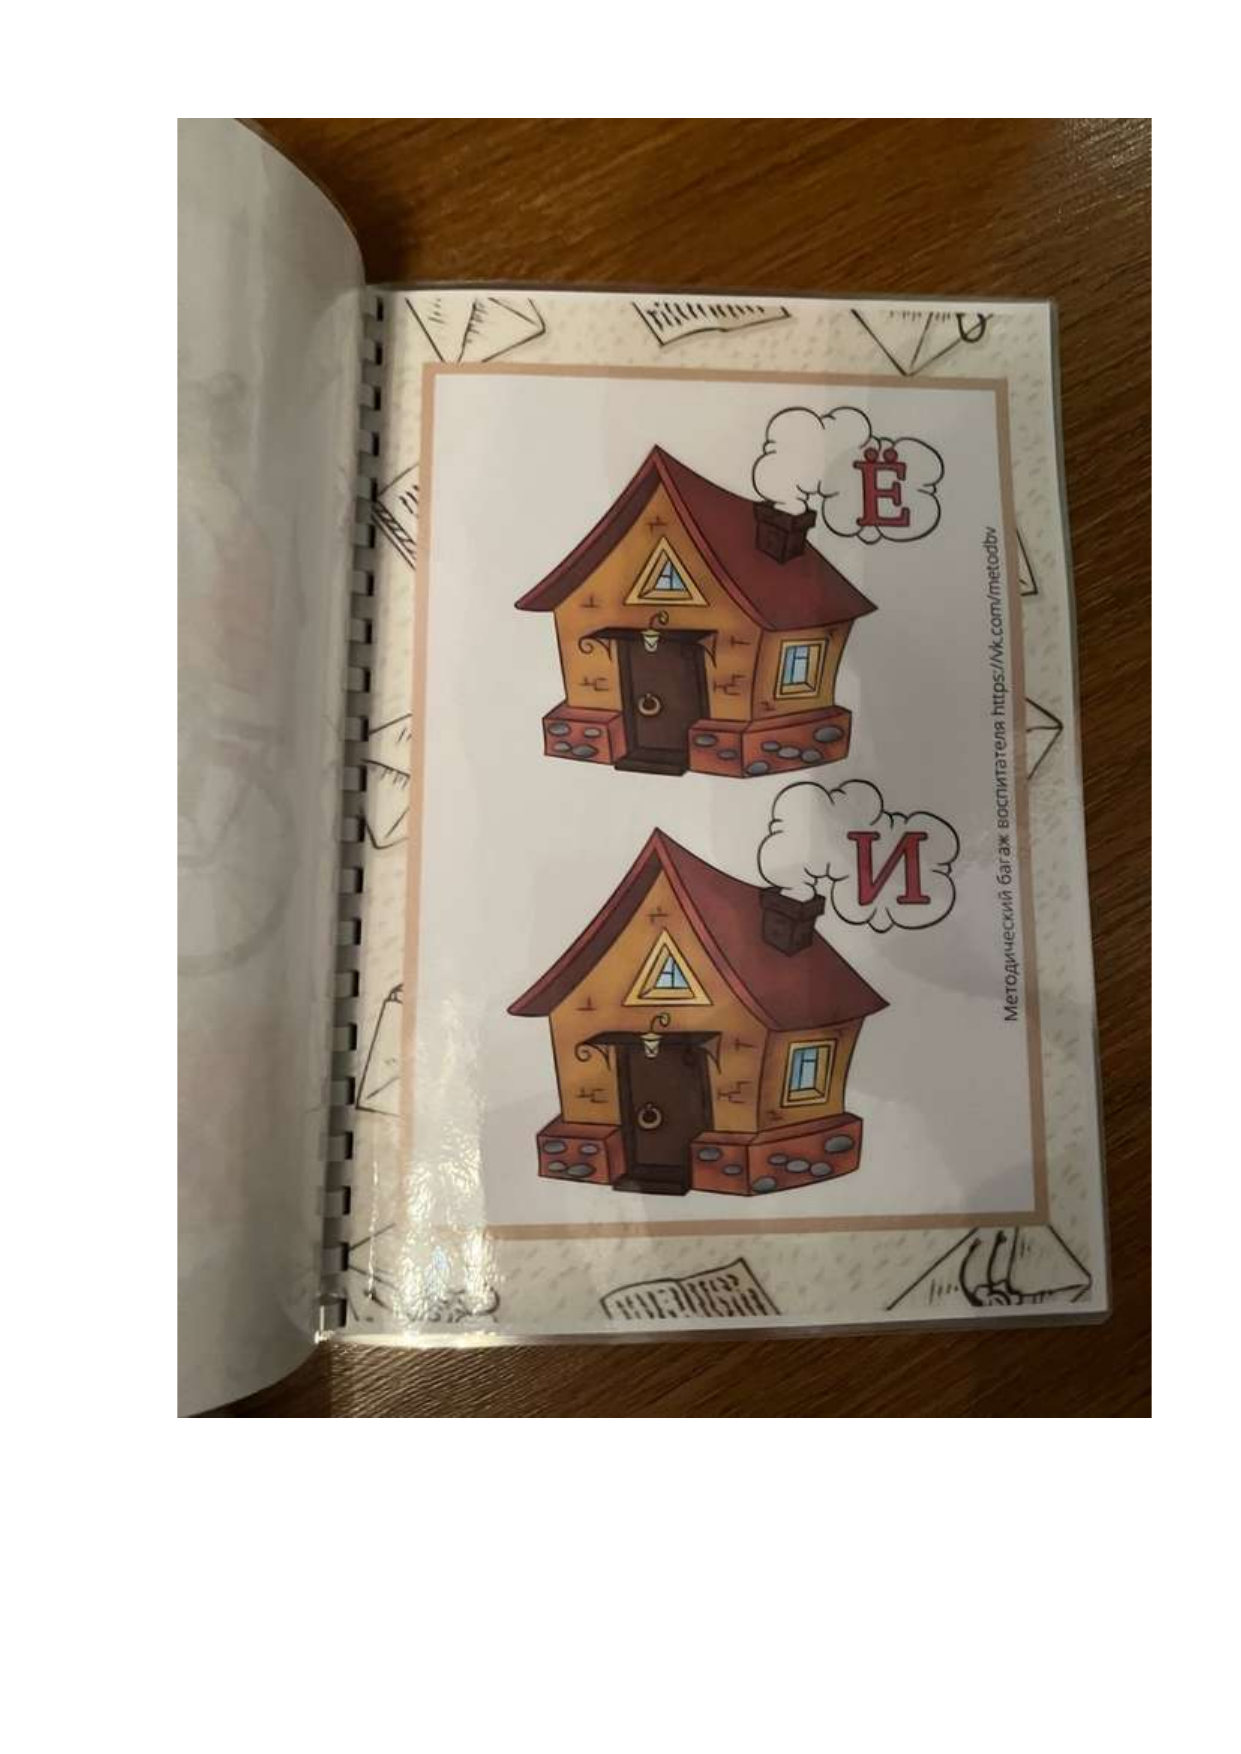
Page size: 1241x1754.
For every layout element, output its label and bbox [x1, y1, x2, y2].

picture [177, 118, 1152, 1418]
